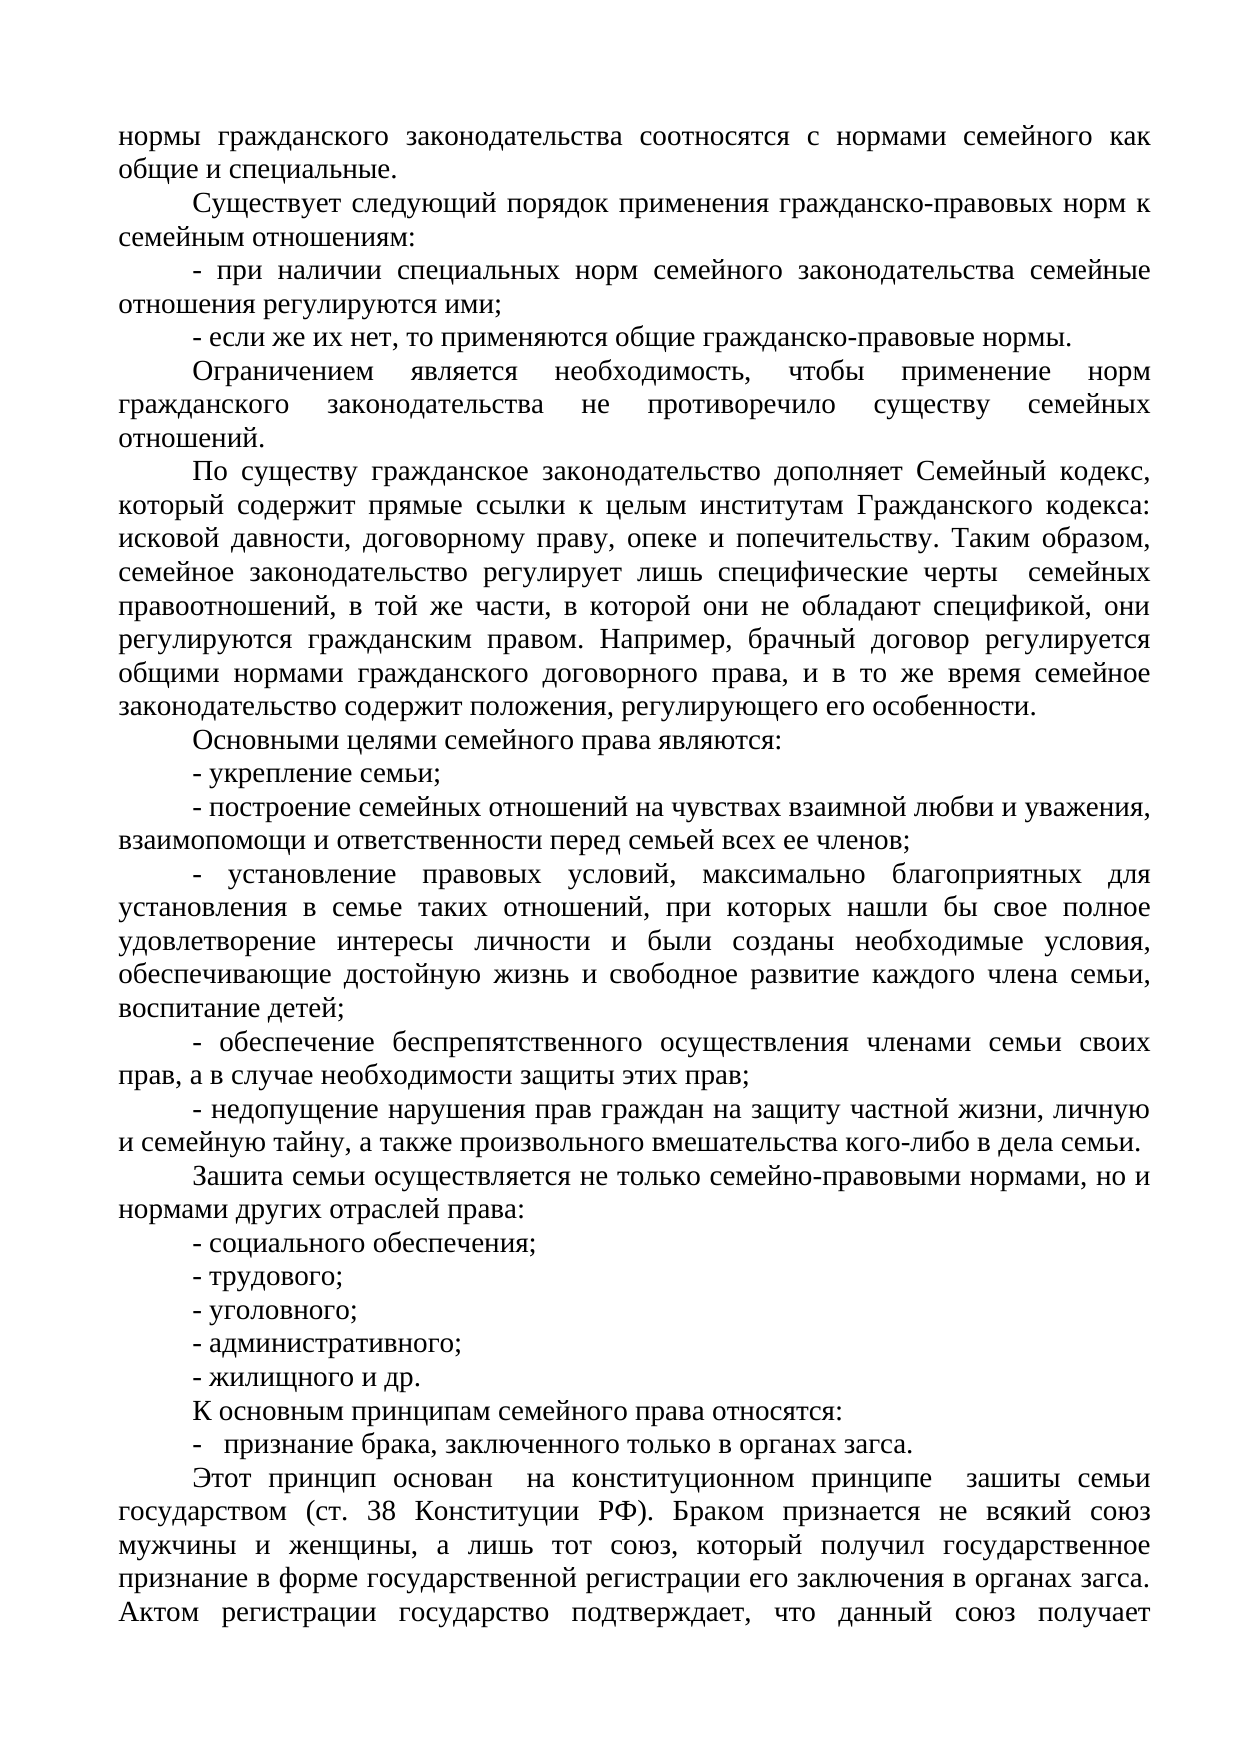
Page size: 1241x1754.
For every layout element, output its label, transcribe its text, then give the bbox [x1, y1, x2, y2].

text - укрепление семьи; [118, 755, 1152, 789]
text - если же их нет, то применяются общие гражданско-правовые нормы. [118, 319, 1152, 353]
text Ограничением является необходимость, чтобы применение норм гражданского законодательства не противоречило существу семейных отношений. [118, 353, 1152, 453]
text Существует следующий порядок применения гражданско-правовых норм к семейным отношениям: [118, 185, 1152, 252]
text - административного; [118, 1326, 1152, 1359]
text - при наличии специальных норм семейного законодательства семейные отношения регулируются ими; [118, 252, 1152, 319]
text Зашита семьи осуществляется не только семейно-правовыми нормами, но и нормами других отраслей права: [118, 1158, 1152, 1225]
text - трудового; [118, 1258, 1152, 1292]
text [118, 1460, 1152, 1627]
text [118, 118, 1152, 185]
text - признание брака, заключенного только в органах загса. [118, 1426, 1152, 1460]
text - установление правовых условий, максимально благоприятных для установления в семье таких отношений, при которых нашли бы свое полное удовлетворение интересы личности и были созданы необходимые условия, обеспечивающие достойную жизнь и свободное развитие каждого члена семьи, воспитание детей; [118, 856, 1152, 1024]
text По существу гражданское законодательство дополняет Семейный кодекс, который содержит прямые ссылки к целым институтам Гражданского кодекса: исковой давности, договорному праву, опеке и попечительству. Таким образом, семейное законодательство регулирует лишь специфические черты семейных правоотношений, в той же части, в которой они не обладают спецификой, они регулируются гражданским правом. Например, брачный договор регулируется общими нормами гражданского договорного права, и в то же время семейное законодательство содержит положения, регулирующего его особенности. [118, 453, 1152, 722]
text - недопущение нарушения прав граждан на защиту частной жизни, личную и семейную тайну, а также произвольного вмешательства кого-либо в дела семьи. [118, 1091, 1152, 1158]
text - социального обеспечения; [118, 1225, 1152, 1258]
text - обеспечение беспрепятственного осуществления членами семьи своих прав, а в случае необходимости защиты этих прав; [118, 1024, 1152, 1091]
text - жилищного и др. [118, 1359, 1152, 1393]
text К основным принципам семейного права относятся: [118, 1393, 1152, 1426]
text Основными целями семейного права являются: [118, 722, 1152, 755]
text - построение семейных отношений на чувствах взаимной любви и уважения, взаимопомощи и ответственности перед семьей всех ее членов; [118, 789, 1152, 856]
text - уголовного; [118, 1292, 1152, 1326]
